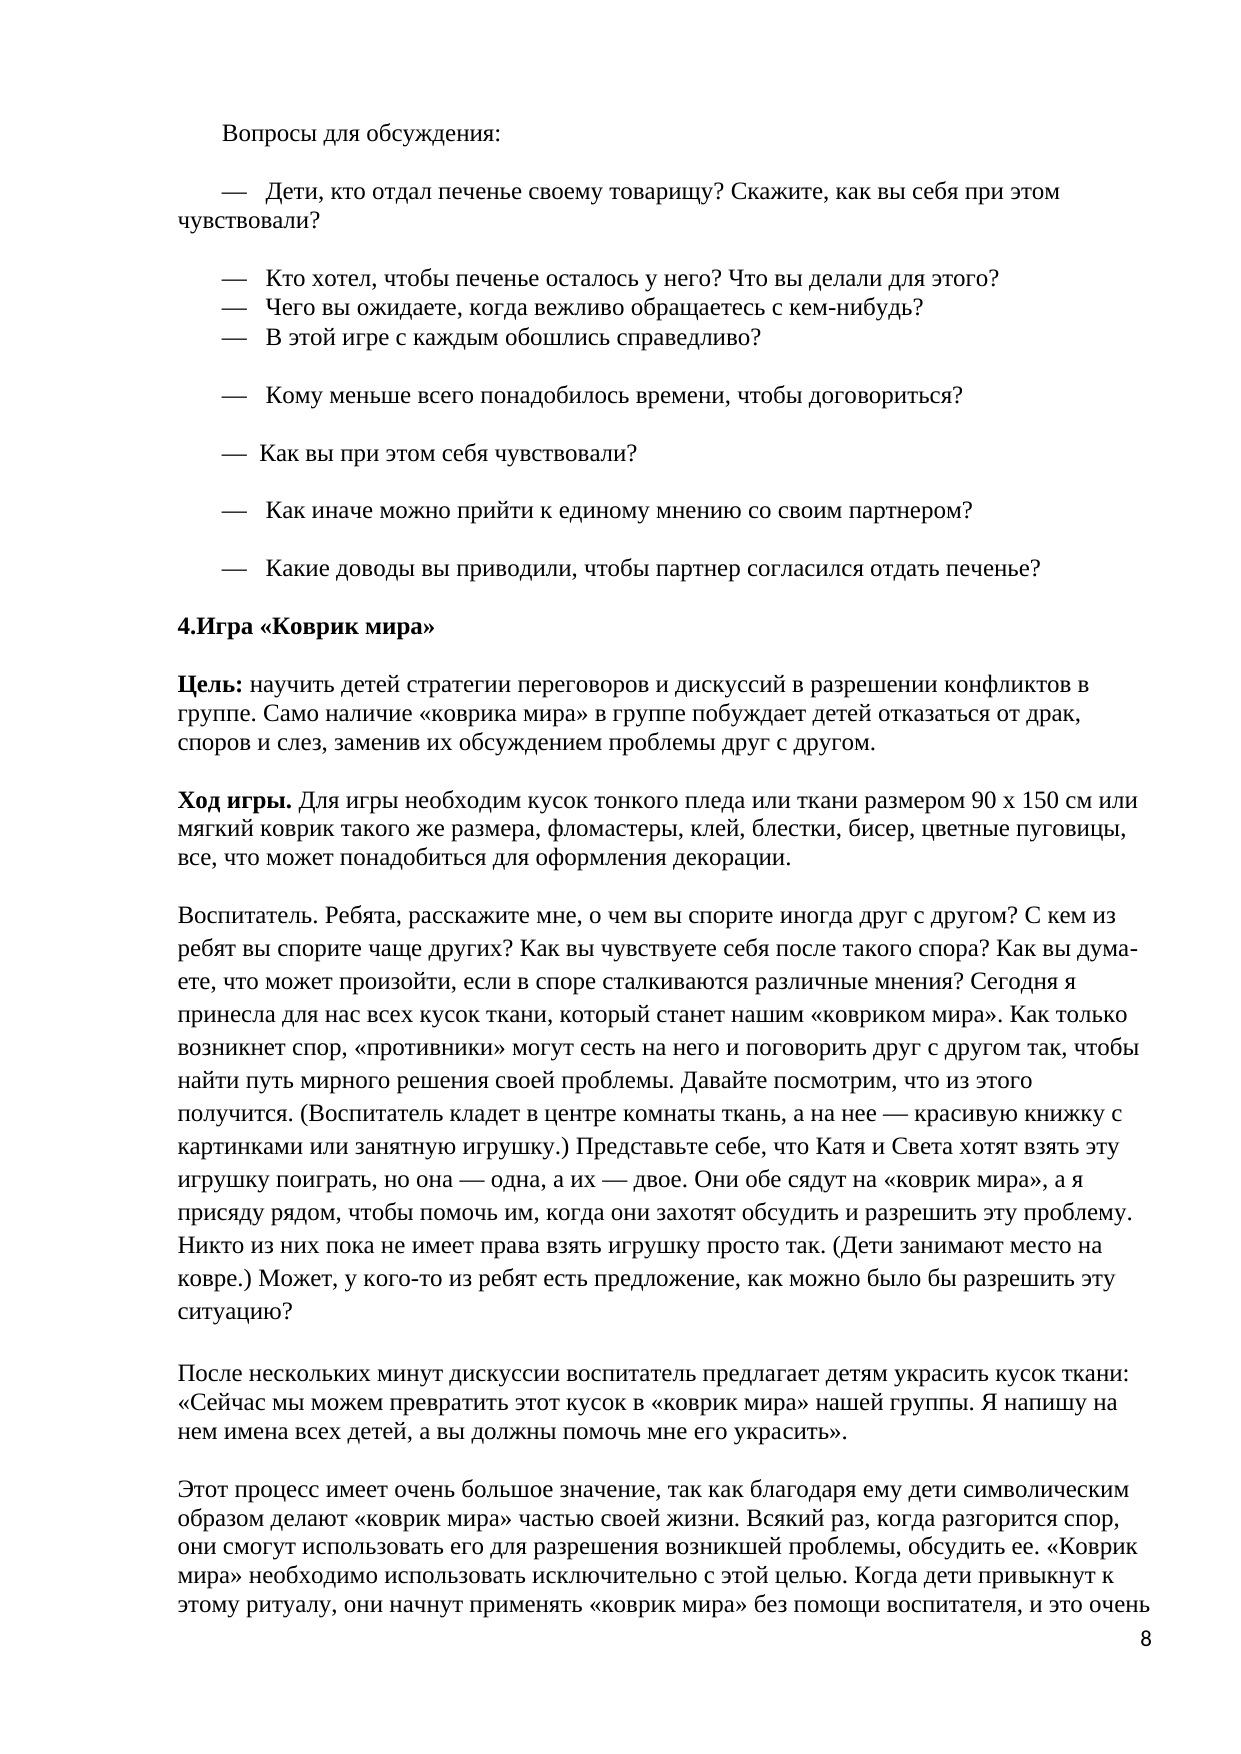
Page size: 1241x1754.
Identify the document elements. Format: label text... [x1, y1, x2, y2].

text Воспитатель. Ребята, расскажите мне, о чем вы спорите иногда друг с другом? С кем из ребят вы спорите чаще других? Как вы чувствуете себя после такого спора? Как вы думаете, что может произойти, если в споре сталкиваются различные мнения? Сегодня я принесла для нас всех кусок ткани, который станет нашим «ковриком мира». Как только возникнет спор, «противники» могут сесть на него и поговорить друг с другом так, чтобы найти путь мирного решения своей проблемы. Давайте посмотрим, что из этого получится. (Воспитатель кладет в центре комнаты ткань, а на нее — красивую книжку с картинками или занятную игрушку.) Представьте себе, что Катя и Света хотят взять эту игрушку поиграть, но она — одна, а их — двое. Они обе сядут на «коврик мира», а я присяду рядом, чтобы помочь им, когда они захотят обсудить и разрешить эту проблему. Никто из них пока не имеет права взять игрушку просто так. (Дети занимают место на ковре.) Может, у кого-то из ребят есть предложение, как можно было бы разрешить эту ситуацию? [177, 900, 1152, 1325]
text — Как иначе можно прийти к единому мнению со своим партнером? [177, 496, 1152, 524]
text — Как вы при этом себя чувствовали? [177, 438, 1152, 466]
text — Дети, кто отдал печенье своему товарищу? Скажите, как вы себя при этом чувствовали? [177, 176, 1152, 233]
text — Чего вы ожидаете, когда вежливо обращаетесь с кем-нибудь? [177, 292, 1152, 321]
text — В этой игре с каждым обошлись справедливо? [177, 322, 1152, 351]
text Цель: научить детей стратегии переговоров и дискуссий в разрешении конфликтов в группе. Само наличие «коврика мира» в группе побуждает детей отказаться от драк, споров и слез, заменив их обсуждением проблемы друг с другом. [177, 669, 1152, 756]
text Вопросы для обсуждения: [177, 118, 1152, 147]
text После нескольких минут дискуссии воспитатель предлагает детям украсить кусок ткани: «Сейчас мы можем превратить этот кусок в «коврик мира» нашей группы. Я напишу на нем имена всех детей, а вы должны помочь мне его украсить». [177, 1358, 1152, 1445]
text Ход игры. Для игры необходим кусок тонкого пледа или ткани размером 90 х 150 см или мягкий коврик такого же размера, фломастеры, клей, блестки, бисер, цветные пуговицы, все, что может понадобиться для оформления декорации. [177, 785, 1152, 871]
text — Кому меньше всего понадобилось времени, чтобы договориться? [177, 380, 1152, 408]
text — Какие доводы вы приводили, чтобы партнер согласился отдать печенье? [177, 553, 1152, 582]
text 4.Игра «Коврик мира» [177, 611, 1152, 640]
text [177, 1474, 1152, 1618]
text — Кто хотел, чтобы печенье осталось у него? Что вы делали для этого? [177, 263, 1152, 291]
